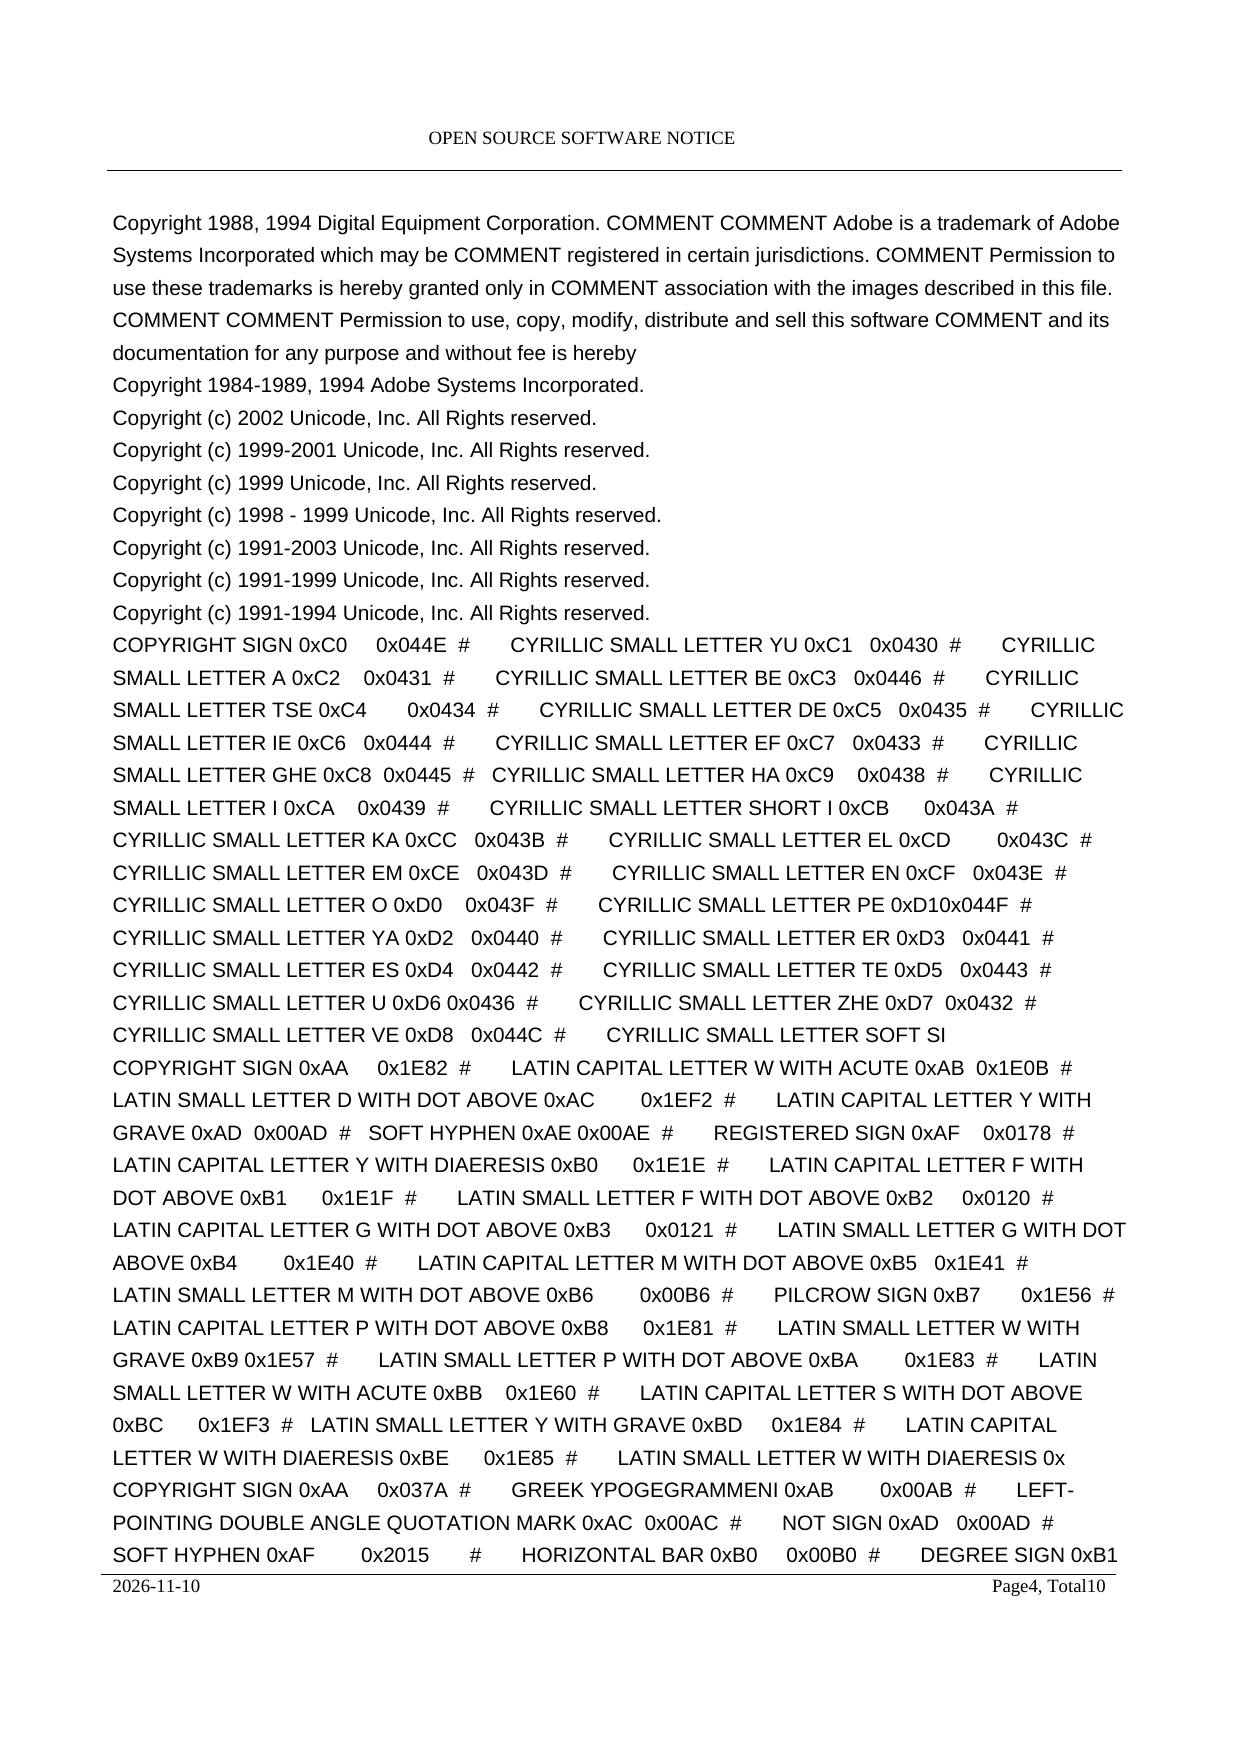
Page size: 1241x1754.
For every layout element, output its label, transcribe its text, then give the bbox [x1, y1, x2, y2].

text Copyright (c) 1991-1994 Unicode, Inc. All Rights reserved. [112, 596, 1128, 629]
text Copyright (c) 1999 Unicode, Inc. All Rights reserved. [112, 466, 1128, 499]
text COPYRIGHT SIGN 0xC0 0x044E # CYRILLIC SMALL LETTER YU 0xC1 0x0430 # CYRILLIC SMALL LETTER A 0xC2 0x0431 # CYRILLIC SMALL LETTER BE 0xC3 0x0446 # CYRILLIC SMALL LETTER TSE 0xC4 0x0434 # CYRILLIC SMALL LETTER DE 0xC5 0x0435 # CYRILLIC SMALL LETTER IE 0xC6 0x0444 # CYRILLIC SMALL LETTER EF 0xC7 0x0433 # CYRILLIC SMALL LETTER GHE 0xC8 0x0445 # CYRILLIC SMALL LETTER HA 0xC9 0x0438 # CYRILLIC SMALL LETTER I 0xCA 0x0439 # CYRILLIC SMALL LETTER SHORT I 0xCB 0x043A # CYRILLIC SMALL LETTER KA 0xCC 0x043B # CYRILLIC SMALL LETTER EL 0xCD 0x043C # CYRILLIC SMALL LETTER EM 0xCE 0x043D # CYRILLIC SMALL LETTER EN 0xCF 0x043E # CYRILLIC SMALL LETTER O 0xD0 0x043F # CYRILLIC SMALL LETTER PE 0xD10x044F # CYRILLIC SMALL LETTER YA 0xD2 0x0440 # CYRILLIC SMALL LETTER ER 0xD3 0x0441 # CYRILLIC SMALL LETTER ES 0xD4 0x0442 # CYRILLIC SMALL LETTER TE 0xD5 0x0443 # CYRILLIC SMALL LETTER U 0xD6 0x0436 # CYRILLIC SMALL LETTER ZHE 0xD7 0x0432 # CYRILLIC SMALL LETTER VE 0xD8 0x044C # CYRILLIC SMALL LETTER SOFT SI [112, 629, 1128, 1051]
text Copyright 1984-1989, 1994 Adobe Systems Incorporated. [112, 369, 1128, 401]
text Copyright (c) 1999-2001 Unicode, Inc. All Rights reserved. [112, 434, 1128, 466]
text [112, 1474, 1128, 1571]
text Copyright (c) 1998 - 1999 Unicode, Inc. All Rights reserved. [112, 499, 1128, 531]
text Copyright (c) 1991-2003 Unicode, Inc. All Rights reserved. [112, 531, 1128, 564]
text Copyright 1988, 1994 Digital Equipment Corporation. COMMENT COMMENT Adobe is a trademark of Adobe Systems Incorporated which may be COMMENT registered in certain jurisdictions. COMMENT Permission to use these trademarks is hereby granted only in COMMENT association with the images described in this file. COMMENT COMMENT Permission to use, copy, modify, distribute and sell this software COMMENT and its documentation for any purpose and without fee is hereby [112, 206, 1128, 369]
text COPYRIGHT SIGN 0xAA 0x1E82 # LATIN CAPITAL LETTER W WITH ACUTE 0xAB 0x1E0B # LATIN SMALL LETTER D WITH DOT ABOVE 0xAC 0x1EF2 # LATIN CAPITAL LETTER Y WITH GRAVE 0xAD 0x00AD # SOFT HYPHEN 0xAE 0x00AE # REGISTERED SIGN 0xAF 0x0178 # LATIN CAPITAL LETTER Y WITH DIAERESIS 0xB0 0x1E1E # LATIN CAPITAL LETTER F WITH DOT ABOVE 0xB1 0x1E1F # LATIN SMALL LETTER F WITH DOT ABOVE 0xB2 0x0120 # LATIN CAPITAL LETTER G WITH DOT ABOVE 0xB3 0x0121 # LATIN SMALL LETTER G WITH DOT ABOVE 0xB4 0x1E40 # LATIN CAPITAL LETTER M WITH DOT ABOVE 0xB5 0x1E41 # LATIN SMALL LETTER M WITH DOT ABOVE 0xB6 0x00B6 # PILCROW SIGN 0xB7 0x1E56 # LATIN CAPITAL LETTER P WITH DOT ABOVE 0xB8 0x1E81 # LATIN SMALL LETTER W WITH GRAVE 0xB9 0x1E57 # LATIN SMALL LETTER P WITH DOT ABOVE 0xBA 0x1E83 # LATIN SMALL LETTER W WITH ACUTE 0xBB 0x1E60 # LATIN CAPITAL LETTER S WITH DOT ABOVE 0xBC 0x1EF3 # LATIN SMALL LETTER Y WITH GRAVE 0xBD 0x1E84 # LATIN CAPITAL LETTER W WITH DIAERESIS 0xBE 0x1E85 # LATIN SMALL LETTER W WITH DIAERESIS 0x [112, 1051, 1128, 1474]
text Copyright (c) 1991-1999 Unicode, Inc. All Rights reserved. [112, 564, 1128, 596]
text Copyright (c) 2002 Unicode, Inc. All Rights reserved. [112, 401, 1128, 434]
